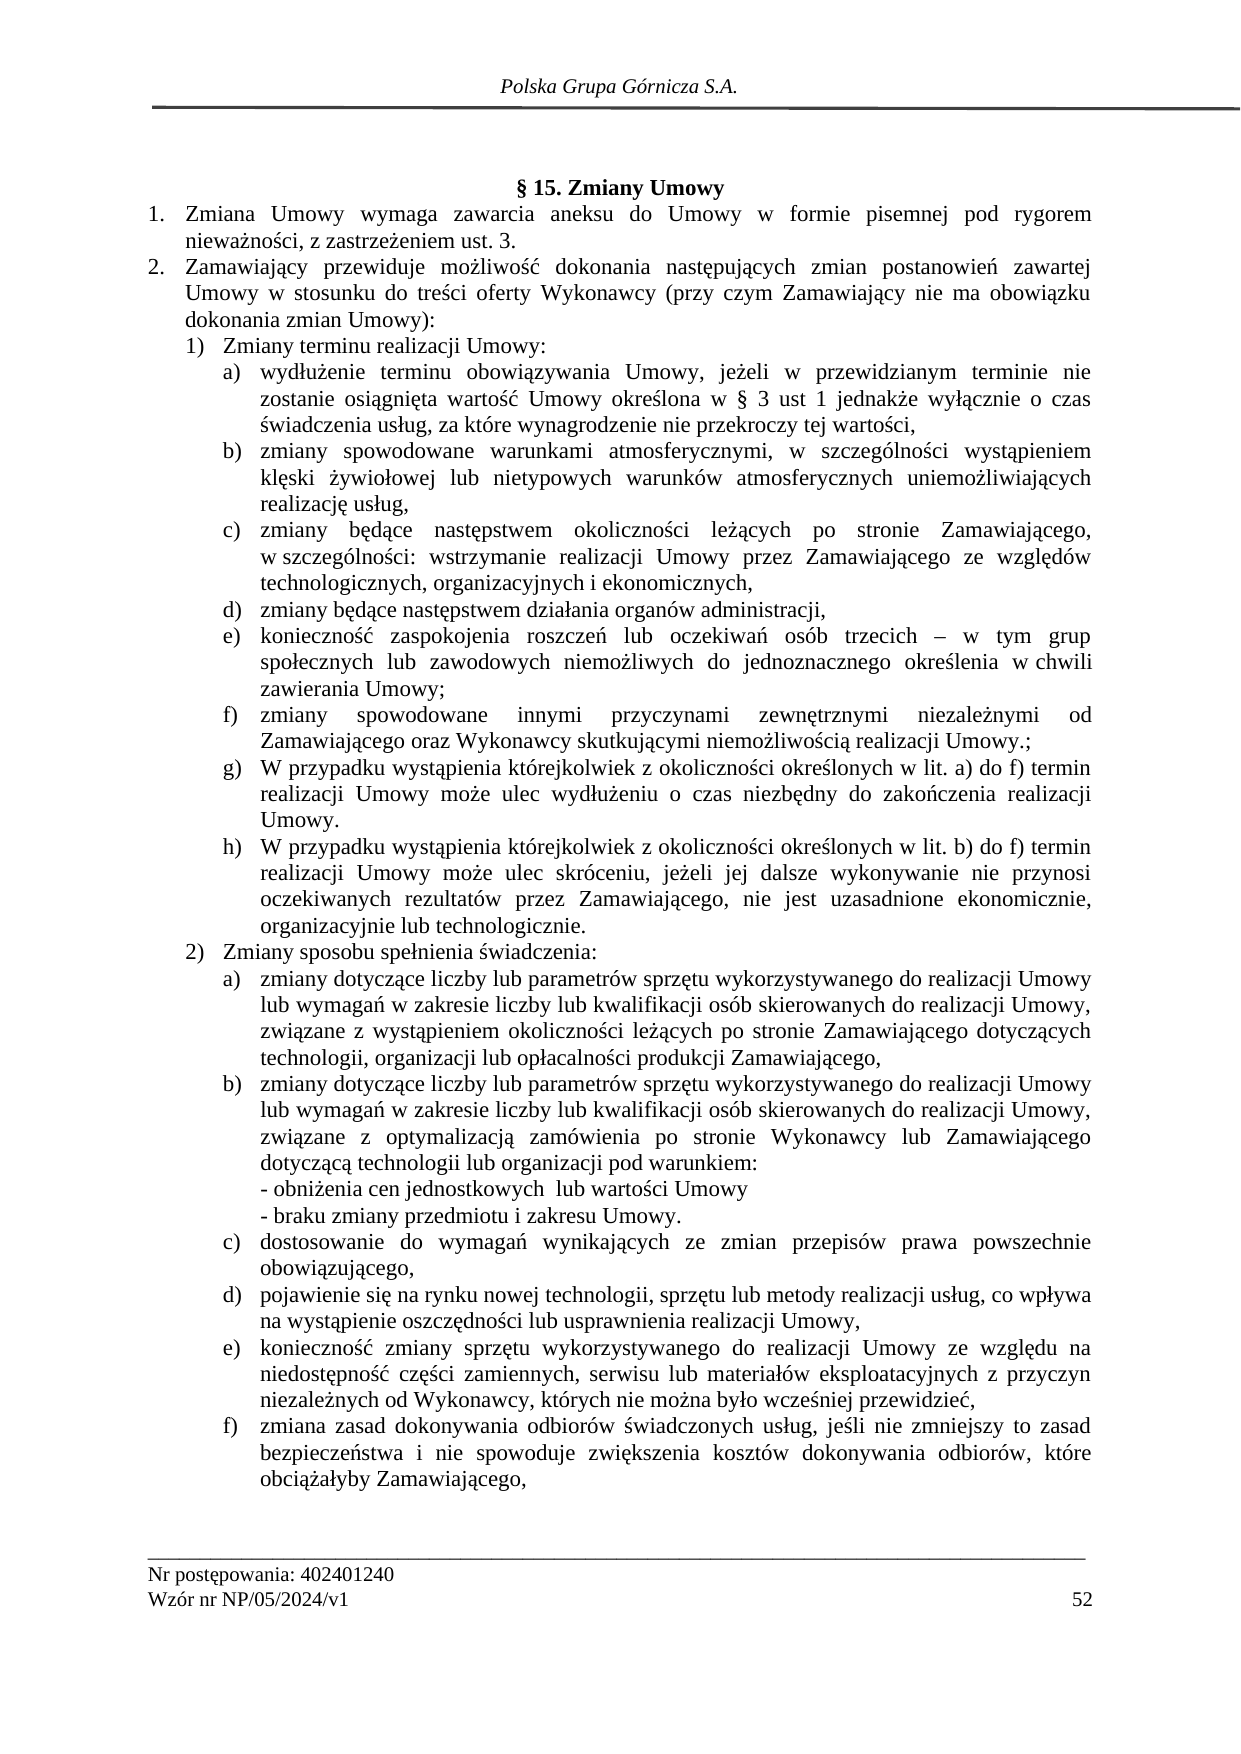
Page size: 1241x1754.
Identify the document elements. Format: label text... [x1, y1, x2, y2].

list dostosowanie do wymagań wynikających ze zmian przepisów prawa powszechnie obowiązującego, [223, 1228, 1093, 1281]
list zmiany będące następstwem działania organów administracji, [223, 596, 1093, 622]
list Zamawiający przewiduje możliwość dokonania następujących zmian postanowień zawartej Umowy w stosunku do treści oferty Wykonawcy (przy czym Zamawiający nie ma obowiązku dokonania zmian Umowy): [148, 253, 1093, 332]
list wydłużenie terminu obowiązywania Umowy, jeżeli w przewidzianym terminie nie zostanie osiągnięta wartość Umowy określona w § 3 ust 1 jednakże wyłącznie o czas świadczenia usług, za które wynagrodzenie nie przekroczy tej wartości, [223, 358, 1093, 437]
list W przypadku wystąpienia którejkolwiek z okoliczności określonych w lit. b) do f) termin realizacji Umowy może ulec skróceniu, jeżeli jej dalsze wykonywanie nie przynosi oczekiwanych rezultatów przez Zamawiającego, nie jest uzasadnione ekonomicznie, organizacyjnie lub technologicznie. [223, 833, 1093, 938]
list zmiany będące następstwem okoliczności leżących po stronie Zamawiającego, w szczególności: wstrzymanie realizacji Umowy przez Zamawiającego ze względów technologicznych, organizacyjnych i ekonomicznych, [223, 517, 1093, 596]
list konieczność zaspokojenia roszczeń lub oczekiwań osób trzecich – w tym grup społecznych lub zawodowych niemożliwych do jednoznacznego określenia w chwili zawierania Umowy; [223, 622, 1093, 701]
list W przypadku wystąpienia którejkolwiek z okoliczności określonych w lit. a) do f) termin realizacji Umowy może ulec wydłużeniu o czas niezbędny do zakończenia realizacji Umowy. [223, 754, 1093, 833]
list Zmiana Umowy wymaga zawarcia aneksu do Umowy w formie pisemnej pod rygorem nieważności, z zastrzeżeniem ust. 3. [148, 200, 1093, 253]
list zmiany dotyczące liczby lub parametrów sprzętu wykorzystywanego do realizacji Umowy lub wymagań w zakresie liczby lub kwalifikacji osób skierowanych do realizacji Umowy, związane z wystąpieniem okoliczności leżących po stronie Zamawiającego dotyczących technologii, organizacji lub opłacalności produkcji Zamawiającego, [223, 964, 1093, 1070]
list pojawienie się na rynku nowej technologii, sprzętu lub metody realizacji usług, co wpływa na wystąpienie oszczędności lub usprawnienia realizacji Umowy, [223, 1281, 1093, 1333]
text - obniżenia cen jednostkowych lub wartości Umowy [260, 1175, 1093, 1202]
list zmiana zasad dokonywania odbiorów świadczonych usług, jeśli nie zmniejszy to zasad bezpieczeństwa i nie spowoduje zwiększenia kosztów dokonywania odbiorów, które obciążałyby Zamawiającego, [223, 1413, 1093, 1492]
list Zmiany terminu realizacji Umowy: [185, 332, 1093, 358]
list zmiany spowodowane warunkami atmosferycznymi, w szczególności wystąpieniem klęski żywiołowej lub nietypowych warunków atmosferycznych uniemożliwiających realizację usług, [223, 437, 1093, 517]
subtitle § 15. Zmiany Umowy [148, 174, 1093, 200]
list konieczność zmiany sprzętu wykorzystywanego do realizacji Umowy ze względu na niedostępność części zamiennych, serwisu lub materiałów eksploatacyjnych z przyczyn niezależnych od Wykonawcy, których nie można było wcześniej przewidzieć, [223, 1333, 1093, 1413]
list Zmiany sposobu spełnienia świadczenia: [185, 938, 1093, 964]
list zmiany spowodowane innymi przyczynami zewnętrznymi niezależnymi od Zamawiającego oraz Wykonawcy skutkującymi niemożliwością realizacji Umowy.; [223, 701, 1093, 754]
list zmiany dotyczące liczby lub parametrów sprzętu wykorzystywanego do realizacji Umowy lub wymagań w zakresie liczby lub kwalifikacji osób skierowanych do realizacji Umowy, związane z optymalizacją zamówienia po stronie Wykonawcy lub Zamawiającego dotyczącą technologii lub organizacji pod warunkiem: [223, 1070, 1093, 1175]
text - braku zmiany przedmiotu i zakresu Umowy. [260, 1202, 1093, 1228]
